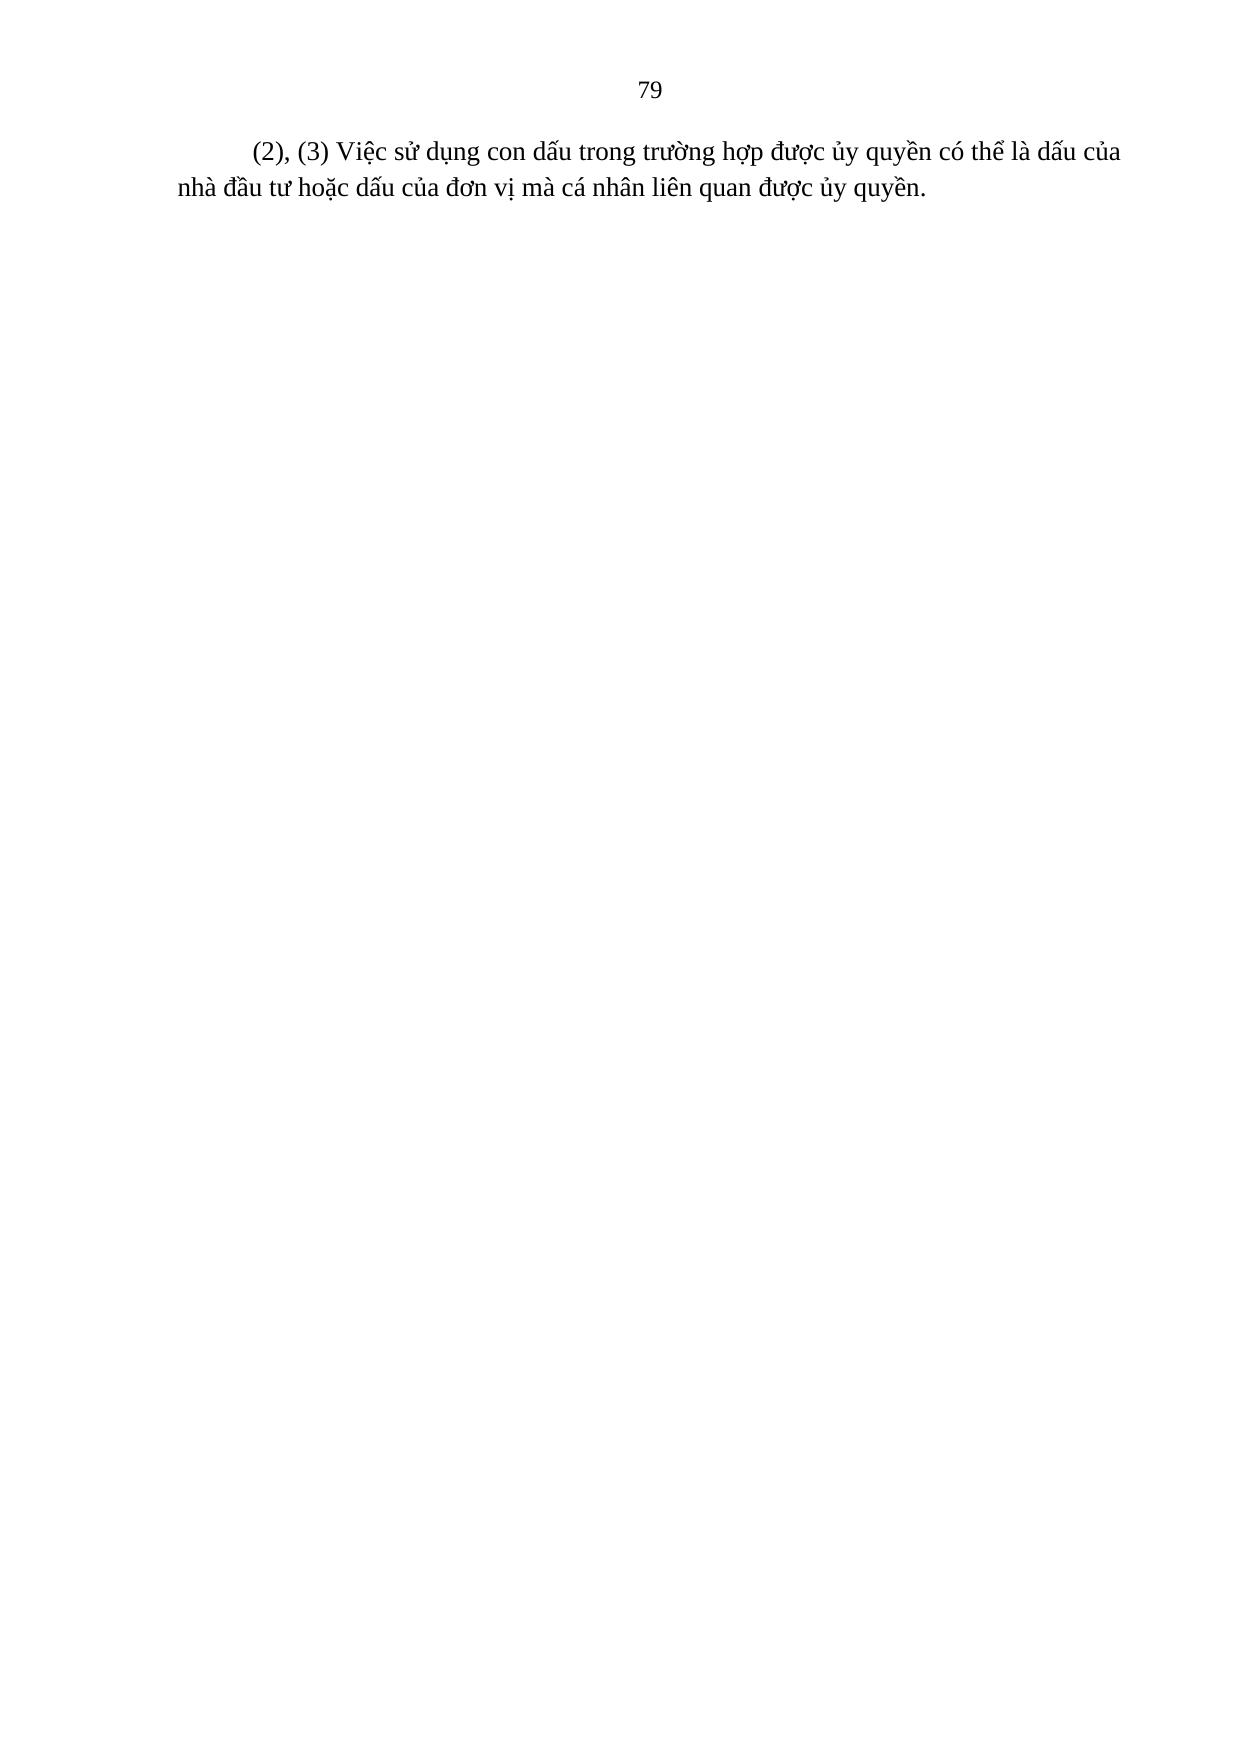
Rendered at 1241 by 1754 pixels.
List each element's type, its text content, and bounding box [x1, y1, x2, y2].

text (2), (3) Việc sử dụng con dấu trong trường hợp được ủy quyền có thể là dấu của nhà đầu tư hoặc dấu của đơn vị mà cá nhân liên quan được ủy quyền. [177, 132, 1122, 203]
